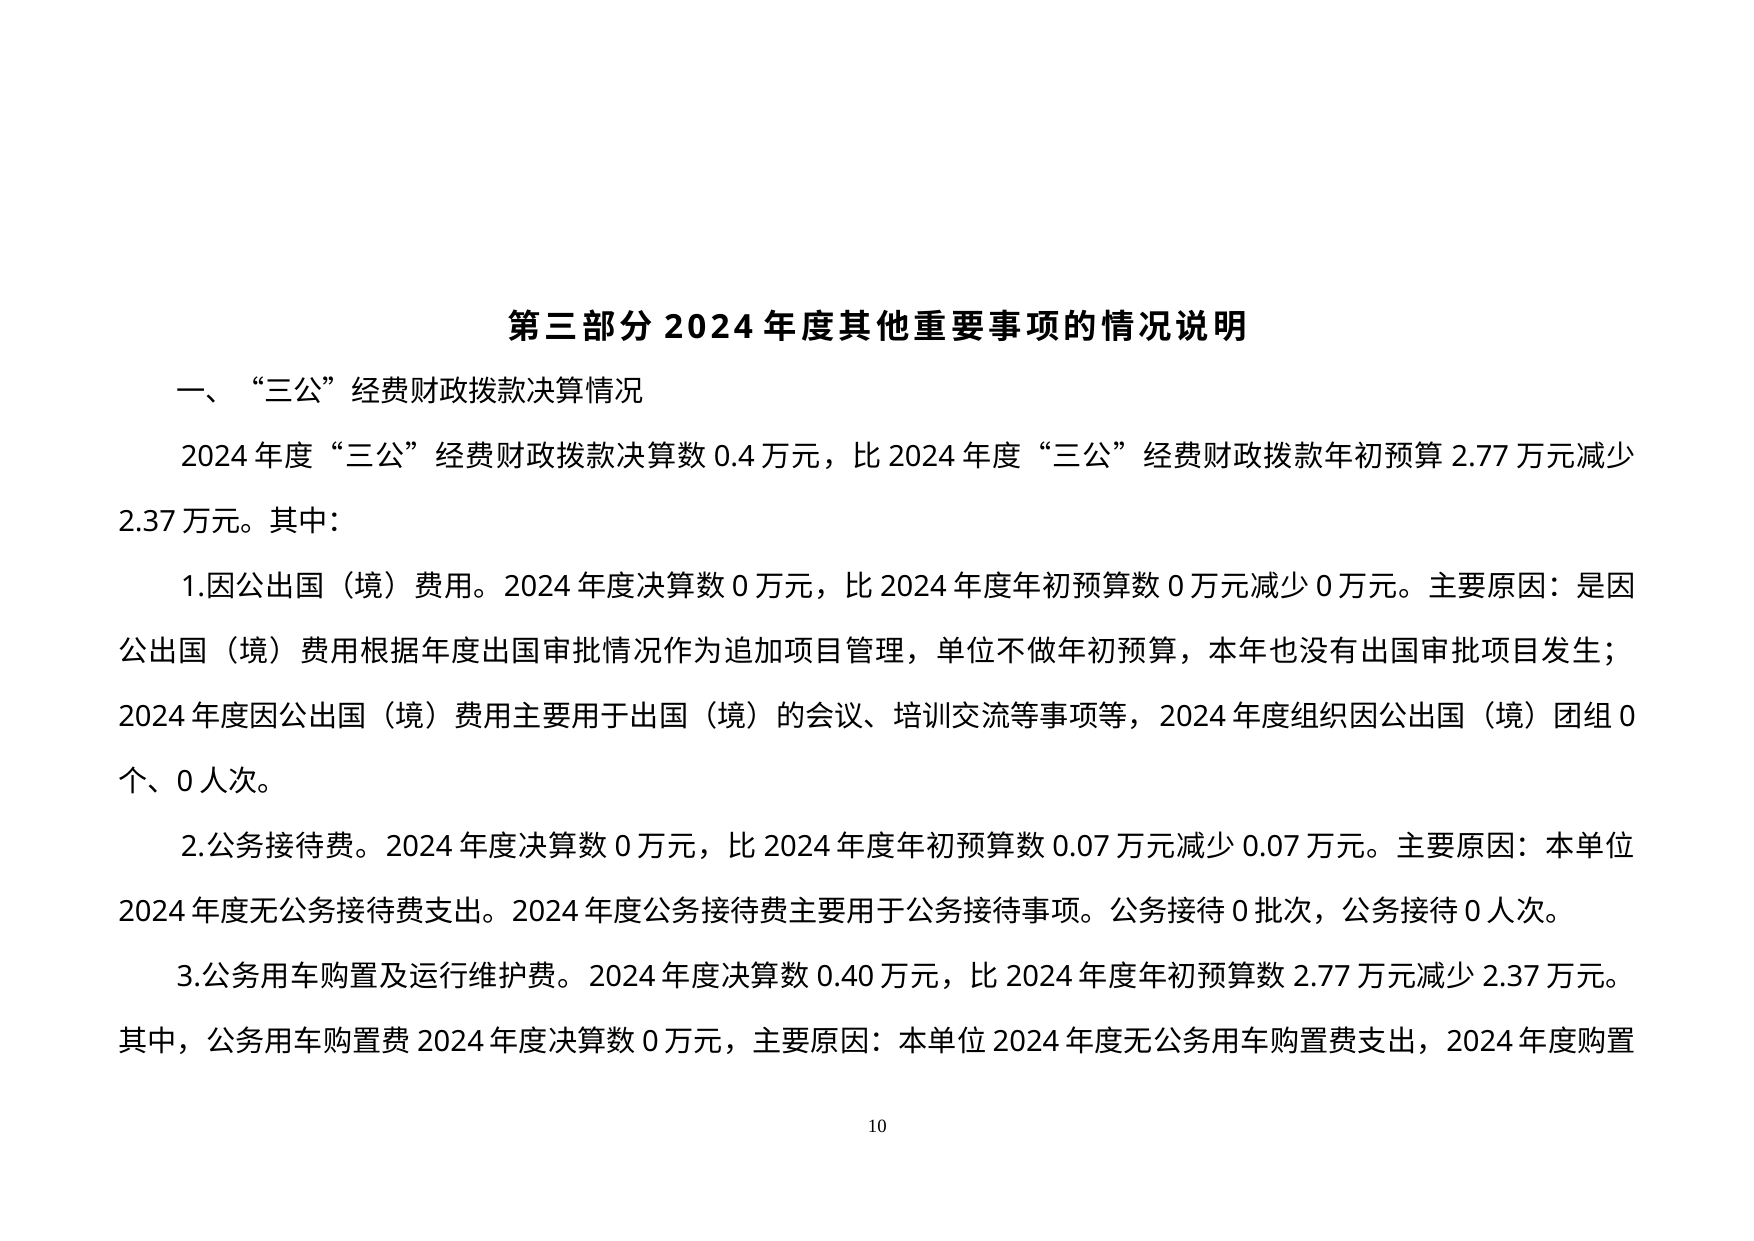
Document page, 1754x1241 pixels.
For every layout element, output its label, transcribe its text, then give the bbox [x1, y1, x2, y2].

text 一、“三公”经费财政拨款决算情况 [118, 357, 1636, 422]
text 第三部分2024年度其他重要事项的情况说明 [118, 292, 1636, 357]
text 2.公务接待费。2024年度决算数0万元，比2024年度年初预算数0.07万元减少0.07万元。主要原因：本单位2024年度无公务接待费支出。2024年度公务接待费主要用于公务接待事项。公务接待0批次，公务接待0人次。 [118, 812, 1636, 942]
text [118, 942, 1636, 1072]
text 1.因公出国（境）费用。2024年度决算数0万元，比2024年度年初预算数0万元减少0万元。主要原因：是因公出国（境）费用根据年度出国审批情况作为追加项目管理，单位不做年初预算，本年也没有出国审批项目发生；2024年度因公出国（境）费用主要用于出国（境）的会议、培训交流等事项等，2024年度组织因公出国（境）团组0个、0人次。 [118, 552, 1636, 812]
text 2024年度“三公”经费财政拨款决算数0.4万元，比2024年度“三公”经费财政拨款年初预算2.77万元减少2.37万元。其中： [118, 422, 1636, 552]
